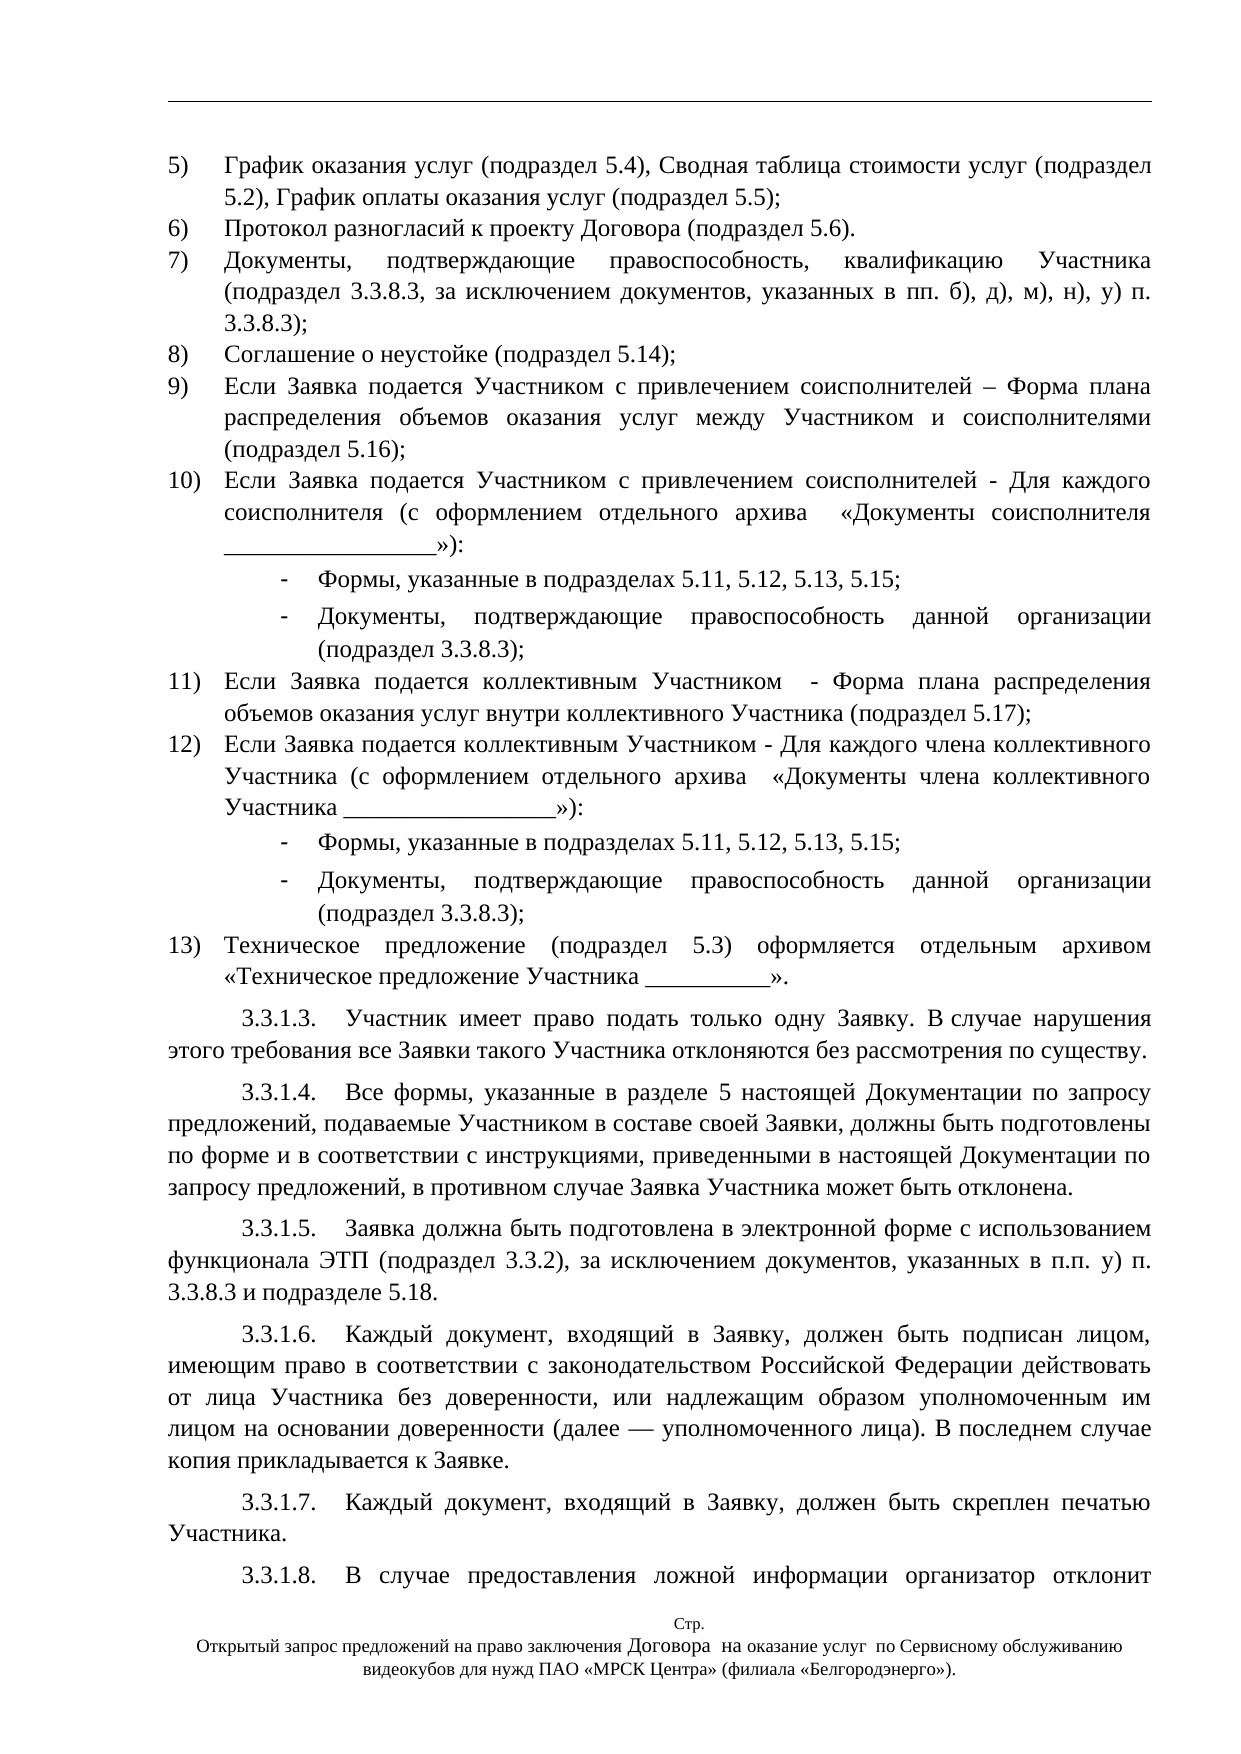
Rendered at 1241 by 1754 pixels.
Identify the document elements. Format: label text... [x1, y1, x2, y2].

list Документы, подтверждающие правоспособность, квалификацию Участника (подраздел 3.3.8.3, за исключением документов, указанных в пп. б), д), м), н), у) п. 3.3.8.3); [168, 245, 1152, 337]
list Все формы, указанные в разделе 5 настоящей Документации по запросу предложений, подаваемые Участником в составе своей Заявки, должны быть подготовлены по форме и в соответствии с инструкциями, приведенными в настоящей Документации по запросу предложений, в противном случае Заявка Участника может быть отклонена. [168, 1077, 1152, 1200]
list Если Заявка подается коллективным Участником - Форма плана распределения объемов оказания услуг внутри коллективного Участника (подраздел 5.17); [168, 666, 1152, 726]
list Документы, подтверждающие правоспособность данной организации (подраздел 3.3.8.3); [280, 598, 1152, 663]
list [168, 1560, 1152, 1589]
list Протокол разногласий к проекту Договора (подраздел 5.6). [168, 213, 1152, 242]
list Каждый документ, входящий в Заявку, должен быть подписан лицом, имеющим право в соответствии с законодательством Российской Федерации действовать от лица Участника без доверенности, или надлежащим образом уполномоченным им лицом на основании доверенности (далее — уполномоченного лица). В последнем случае копия прикладывается к Заявке. [168, 1319, 1152, 1474]
list Участник имеет право подать только одну Заявку. В случае нарушения этого требования все Заявки такого Участника отклоняются без рассмотрения по существу. [168, 1003, 1152, 1064]
list График оказания услуг (подраздел 5.4), Сводная таблица стоимости услуг (подраздел 5.2), График оплаты оказания услуг (подраздел 5.5); [168, 150, 1152, 210]
list Техническое предложение (подраздел 5.3) оформляется отдельным архивом «Техническое предложение Участника __________». [168, 930, 1152, 990]
list Если Заявка подается коллективным Участником - Для каждого члена коллективного Участника (с оформлением отдельного архива «Документы члена коллективного Участника _________________»): [168, 729, 1152, 821]
list Если Заявка подается Участником с привлечением соисполнителей - Для каждого соисполнителя (с оформлением отдельного архива «Документы соисполнителя _________________»): [168, 466, 1152, 557]
list Соглашение о неустойке (подраздел 5.14); [168, 339, 1152, 368]
list Каждый документ, входящий в Заявку, должен быть скреплен печатью Участника. [168, 1487, 1152, 1547]
list Если Заявка подается Участником с привлечением соисполнителей – Форма плана распределения объемов оказания услуг между Участником и соисполнителями (подраздел 5.16); [168, 371, 1152, 463]
list Документы, подтверждающие правоспособность данной организации (подраздел 3.3.8.3); [280, 861, 1152, 927]
